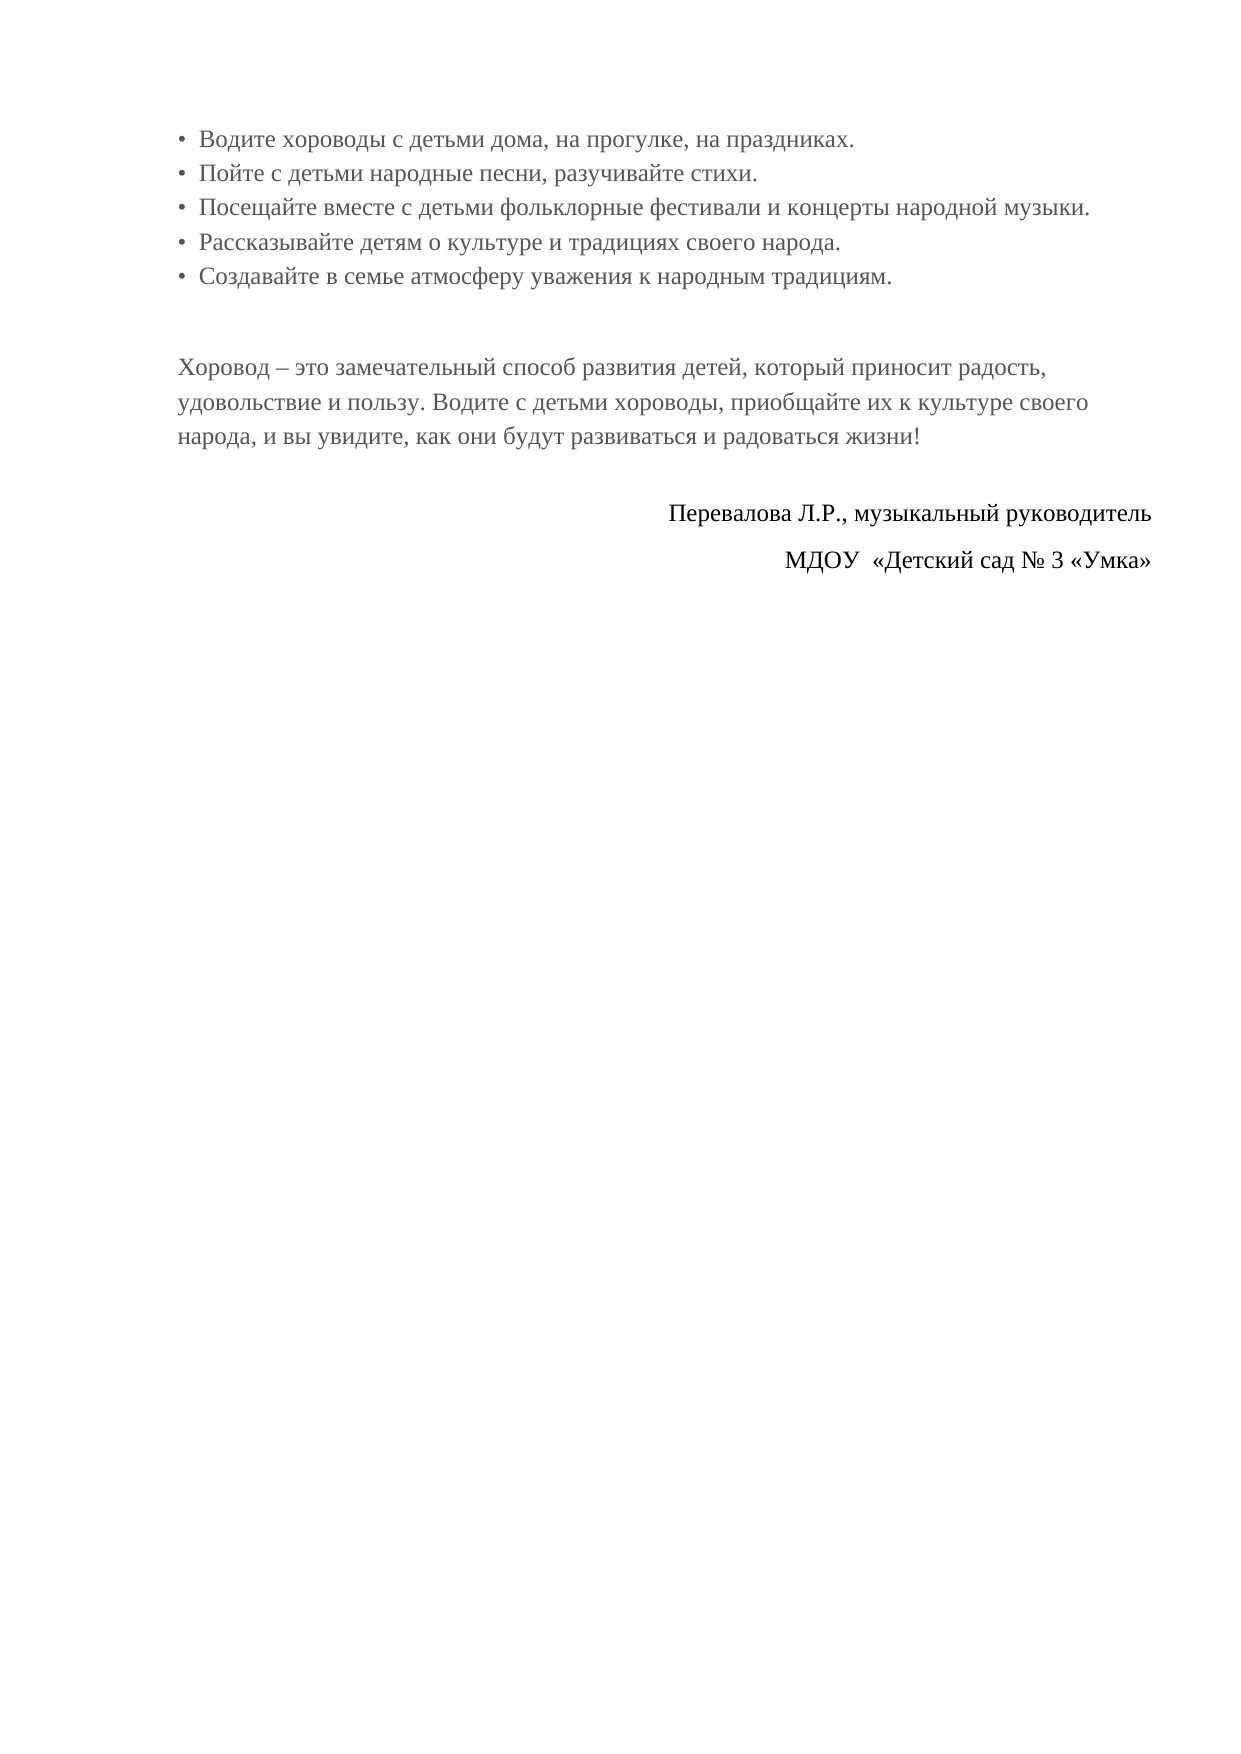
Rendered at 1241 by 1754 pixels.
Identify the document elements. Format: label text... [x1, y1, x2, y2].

text Хоровод – это замечательный способ развития детей, который приносит радость, удовольствие и пользу. Водите с детьми хороводы, приобщайте их к культуре своего народа, и вы увидите, как они будут развиваться и радоваться жизни! [177, 347, 1152, 450]
text • Водите хороводы с детьми дома, на прогулке, на праздниках. [177, 118, 1152, 152]
text • Пойте с детьми народные песни, разучивайте стихи. [177, 152, 1152, 187]
text • Посещайте вместе с детьми фольклорные фестивали и концерты народной музыки. [177, 187, 1152, 221]
text • Создавайте в семье атмосферу уважения к народным традициям. [177, 256, 1152, 290]
text МДОУ «Детский сад № 3 «Умка» [177, 545, 1152, 574]
text Перевалова Л.Р., музыкальный руководитель [177, 498, 1152, 526]
text • Рассказывайте детям о культуре и традициях своего народа. [177, 221, 1152, 256]
